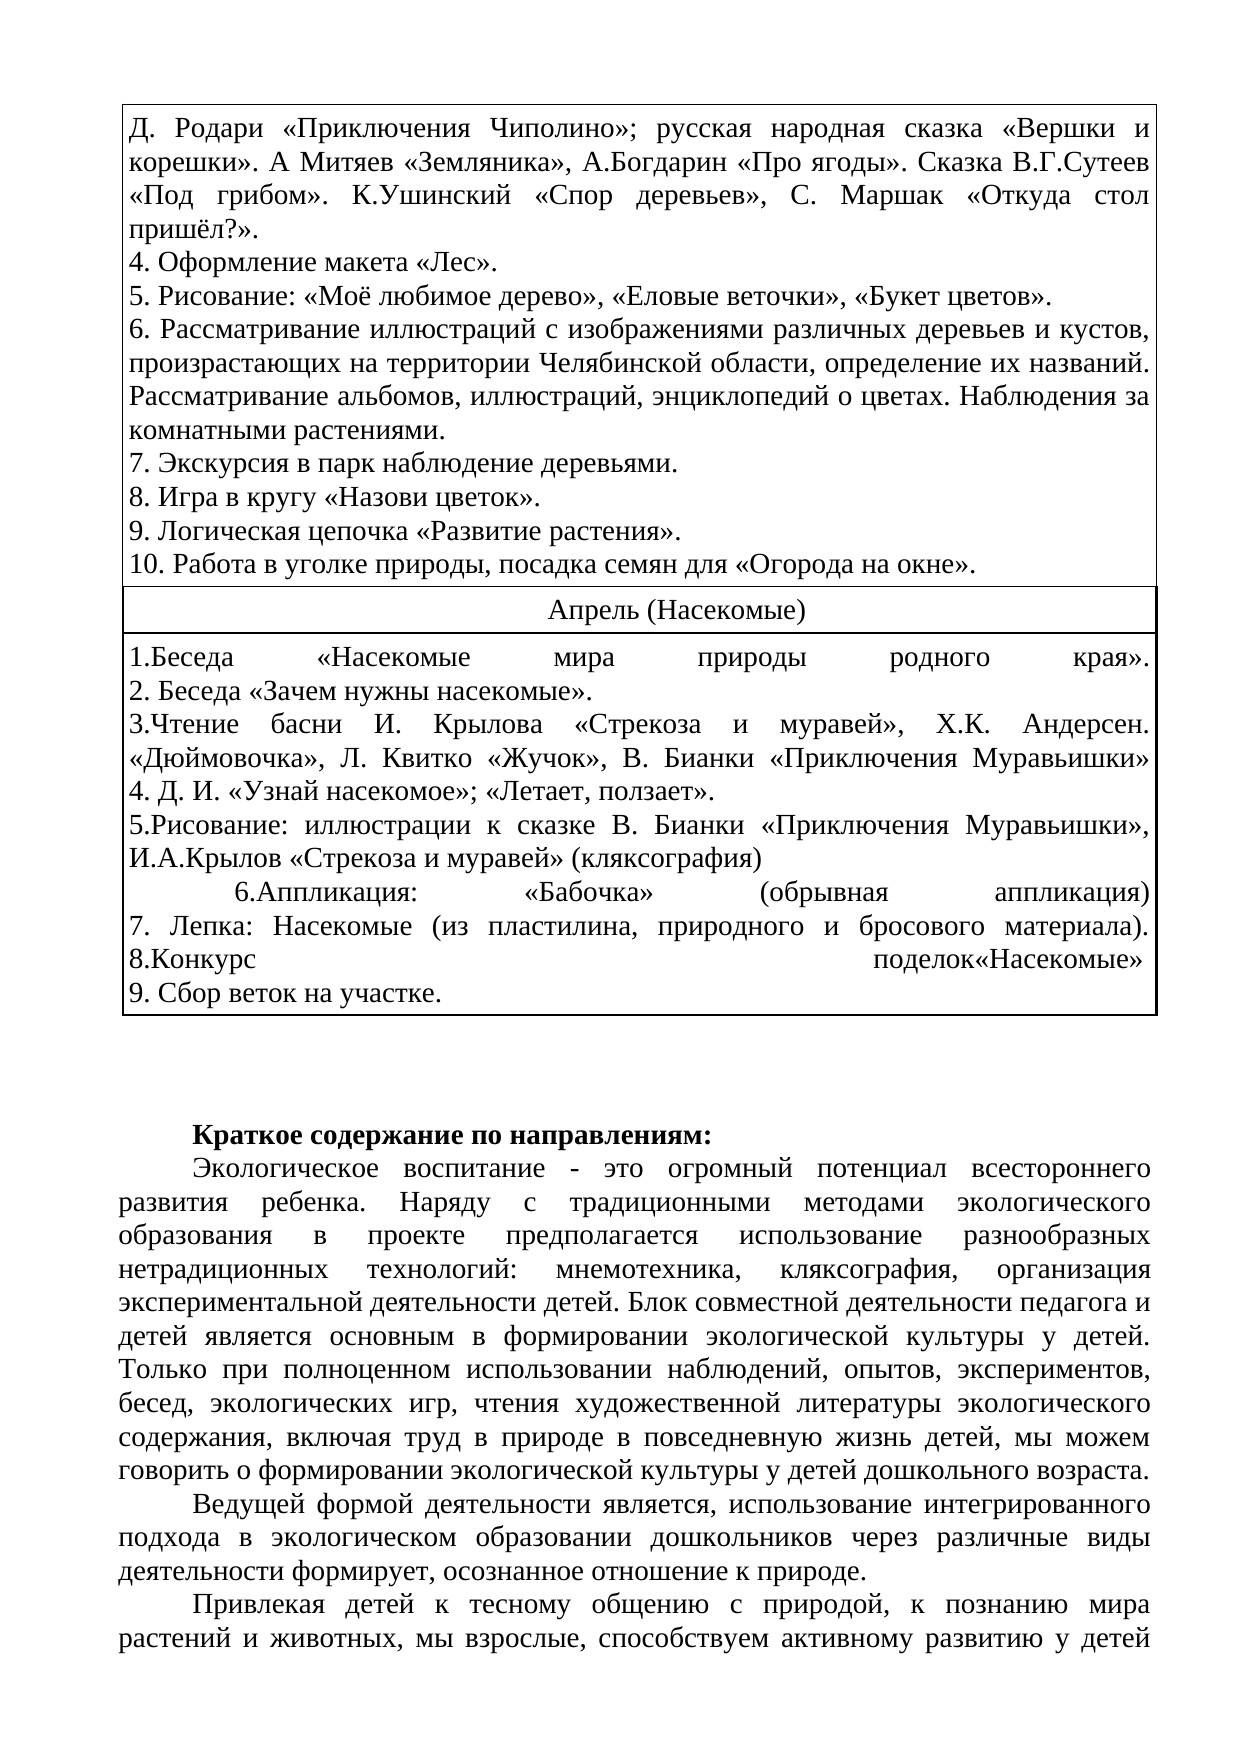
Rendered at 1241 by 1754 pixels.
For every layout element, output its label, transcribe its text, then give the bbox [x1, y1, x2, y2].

table_cell Апрель (Насекомые) [124, 587, 1155, 632]
text Экологическое воспитание - это огромный потенциал всестороннего развития ребенка. Наряду с традиционными методами экологического образования в проекте предполагается использование разнообразных нетрадиционных технологий: мнемотехника, кляксография, организация экспериментальной деятельности детей. Блок совместной деятельности педагога и детей является основным в формировании экологической культуры у детей. Только при полноценном использовании наблюдений, опытов, экспериментов, бесед, экологических игр, чтения художественной литературы экологического содержания, включая труд в природе в повседневную жизнь детей, мы можем говорить о формировании экологической культуры у детей дошкольного возраста. [118, 1150, 1152, 1486]
text Краткое содержание по направлениям: [118, 1117, 1152, 1150]
text Ведущей формой деятельности является, использование интегрированного подхода в экологическом образовании дошкольников через различные виды деятельности формирует, осознанное отношение к природе. [118, 1486, 1152, 1586]
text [118, 1586, 1152, 1653]
table_cell 1.Беседа «Насекомые мира природы родного края». 2. Беседа «Зачем нужны насекомые». 3.Чтение басни И. Крылова «Стрекоза и муравей», Х.К. Андерсен. «Дюймовочка», Л. Квитко «Жучок», В. Бианки «Приключения Муравьишки» 4. Д. И. «Узнай насекомое»; «Летает, ползает». 5.Рисование: иллюстрации к сказке В. Бианки «Приключения Муравьишки», И.А.Крылов «Стрекоза и муравей» (кляксография) 6.Аппликация: «Бабочка» (обрывная аппликация) 7. Лепка: Насекомые (из пластилина, природного и бросового материала). 8.Конкурс поделок«Насекомые» 9. Сбор веток на участке. [124, 634, 1155, 1014]
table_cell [123, 105, 1156, 586]
